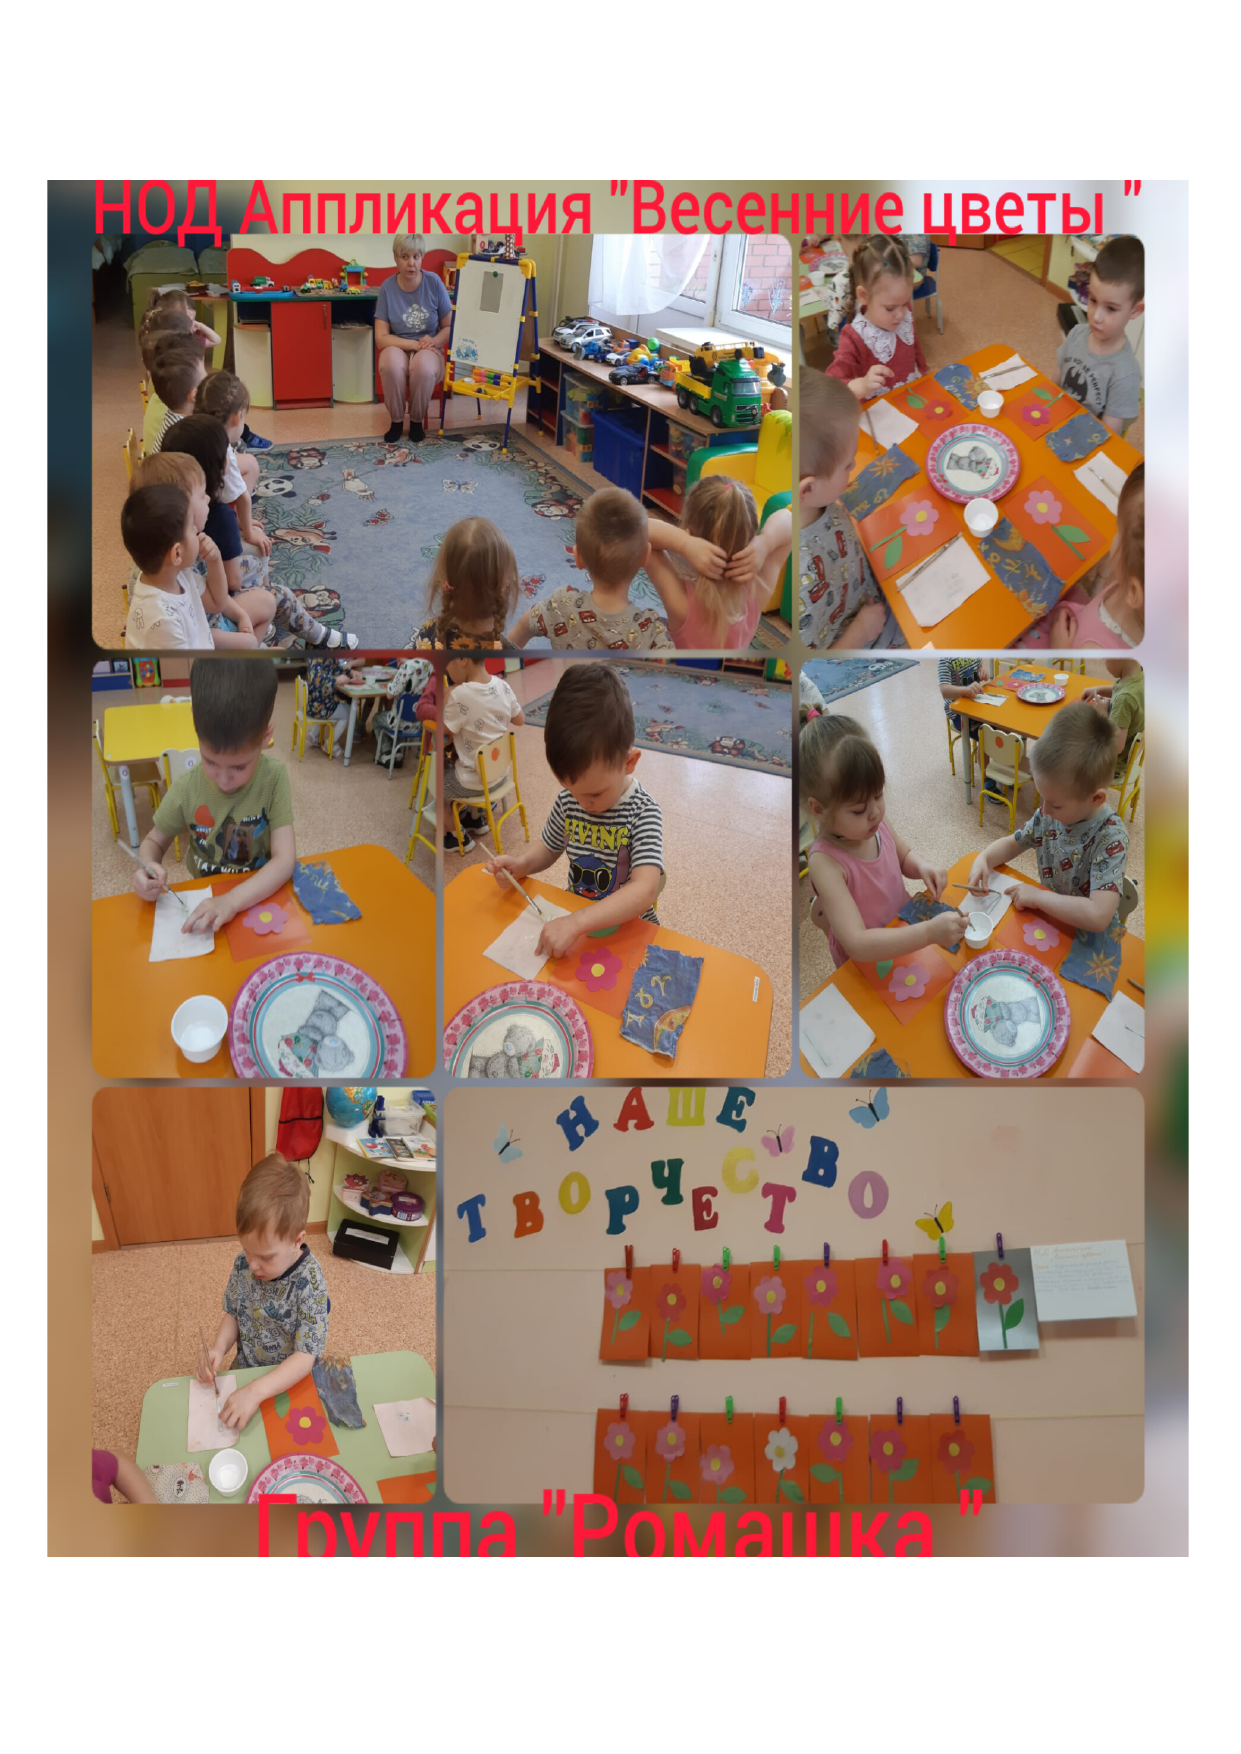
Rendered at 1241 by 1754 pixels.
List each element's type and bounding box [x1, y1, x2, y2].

picture [47, 180, 1189, 1557]
